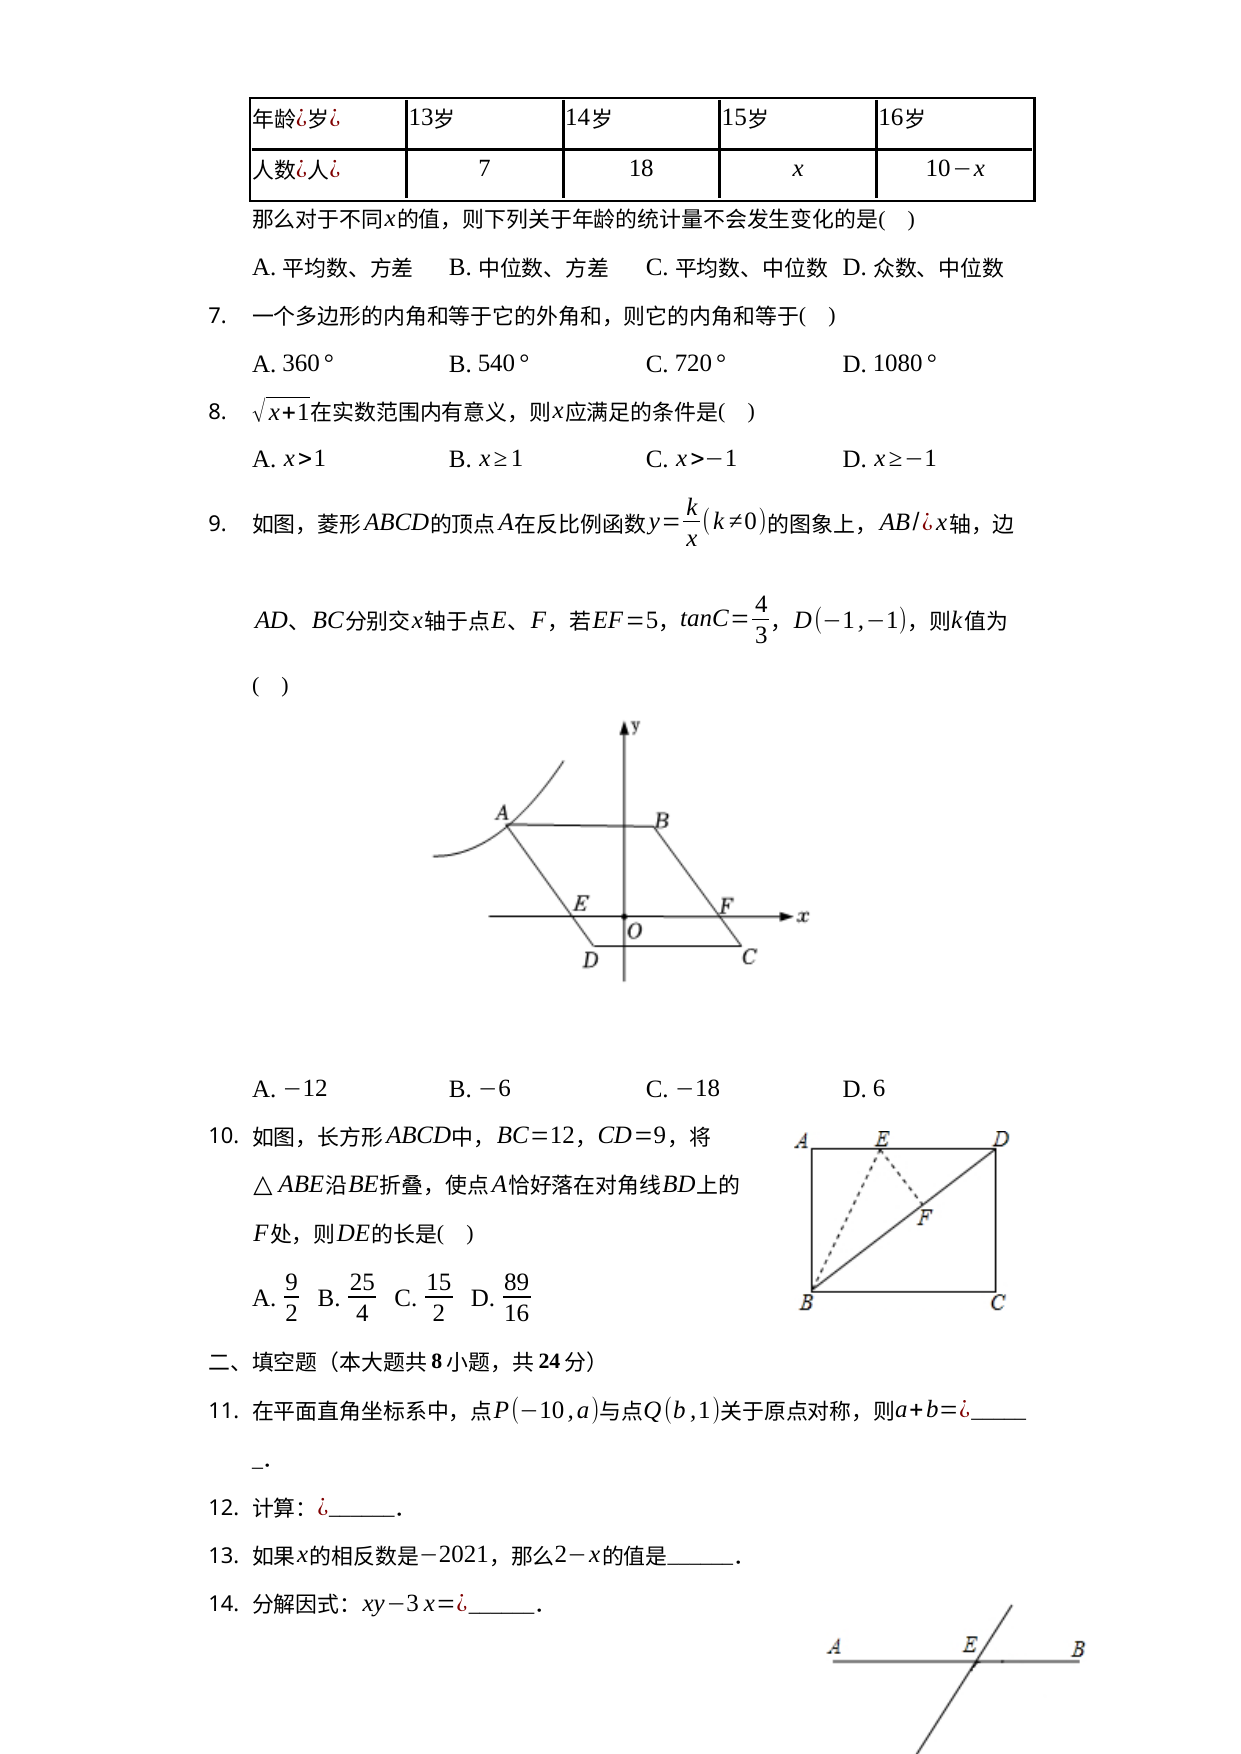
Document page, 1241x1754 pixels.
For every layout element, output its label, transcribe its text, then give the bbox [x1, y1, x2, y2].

text 那么对于不同的值，则下列关于年龄的统计量不会发生变化的是( ) [252, 202, 1032, 234]
list 如图，长方形中，，，将沿折叠，使点恰好落在对角线上的处，则的长是( ) [208, 1119, 1032, 1249]
list 如果的相反数是，那么的值是______． [208, 1539, 1032, 1571]
list 一个多边形的内角和等于它的外角和，则它的内角和等于( ) [208, 298, 1032, 331]
picture [819, 1599, 1091, 1754]
picture [426, 715, 814, 988]
table_cell [406, 151, 563, 200]
table_header [424, 714, 816, 1072]
text A. B. C. D. [252, 1072, 1032, 1104]
text A. B. C. D. [252, 1265, 1032, 1330]
text A. B. C. D. [252, 347, 1032, 379]
text 二、填空题（本大题共8小题，共24分） [208, 1345, 1032, 1377]
text A. B. C. D. [252, 443, 1032, 475]
table_header 岁 [878, 99, 1033, 148]
table_cell [876, 148, 1033, 200]
list 计算：______． [208, 1490, 1032, 1523]
table_cell 人数人 [251, 150, 406, 200]
picture [794, 1131, 1014, 1315]
list 如图，菱形的顶点在反比例函数的图象上，轴，边、分别交轴于点、，若，，，则值为( ) [208, 490, 1032, 701]
table_header 年龄岁 [251, 99, 406, 148]
table_header 岁 [408, 99, 563, 148]
table_header 岁 [565, 99, 719, 148]
text A. 平均数、方差 B. 中位数、方差 C. 平均数、中位数 D. 众数、中位数 [252, 250, 1032, 283]
list 分解因式：______． [208, 1587, 1032, 1619]
table_cell [563, 151, 719, 200]
list 在实数范围内有意义，则应满足的条件是( ) [208, 394, 1032, 427]
list 在平面直角坐标系中，点与点关于原点对称，则______． [208, 1393, 1032, 1474]
table_header 岁 [721, 99, 876, 148]
table_cell [720, 151, 876, 200]
